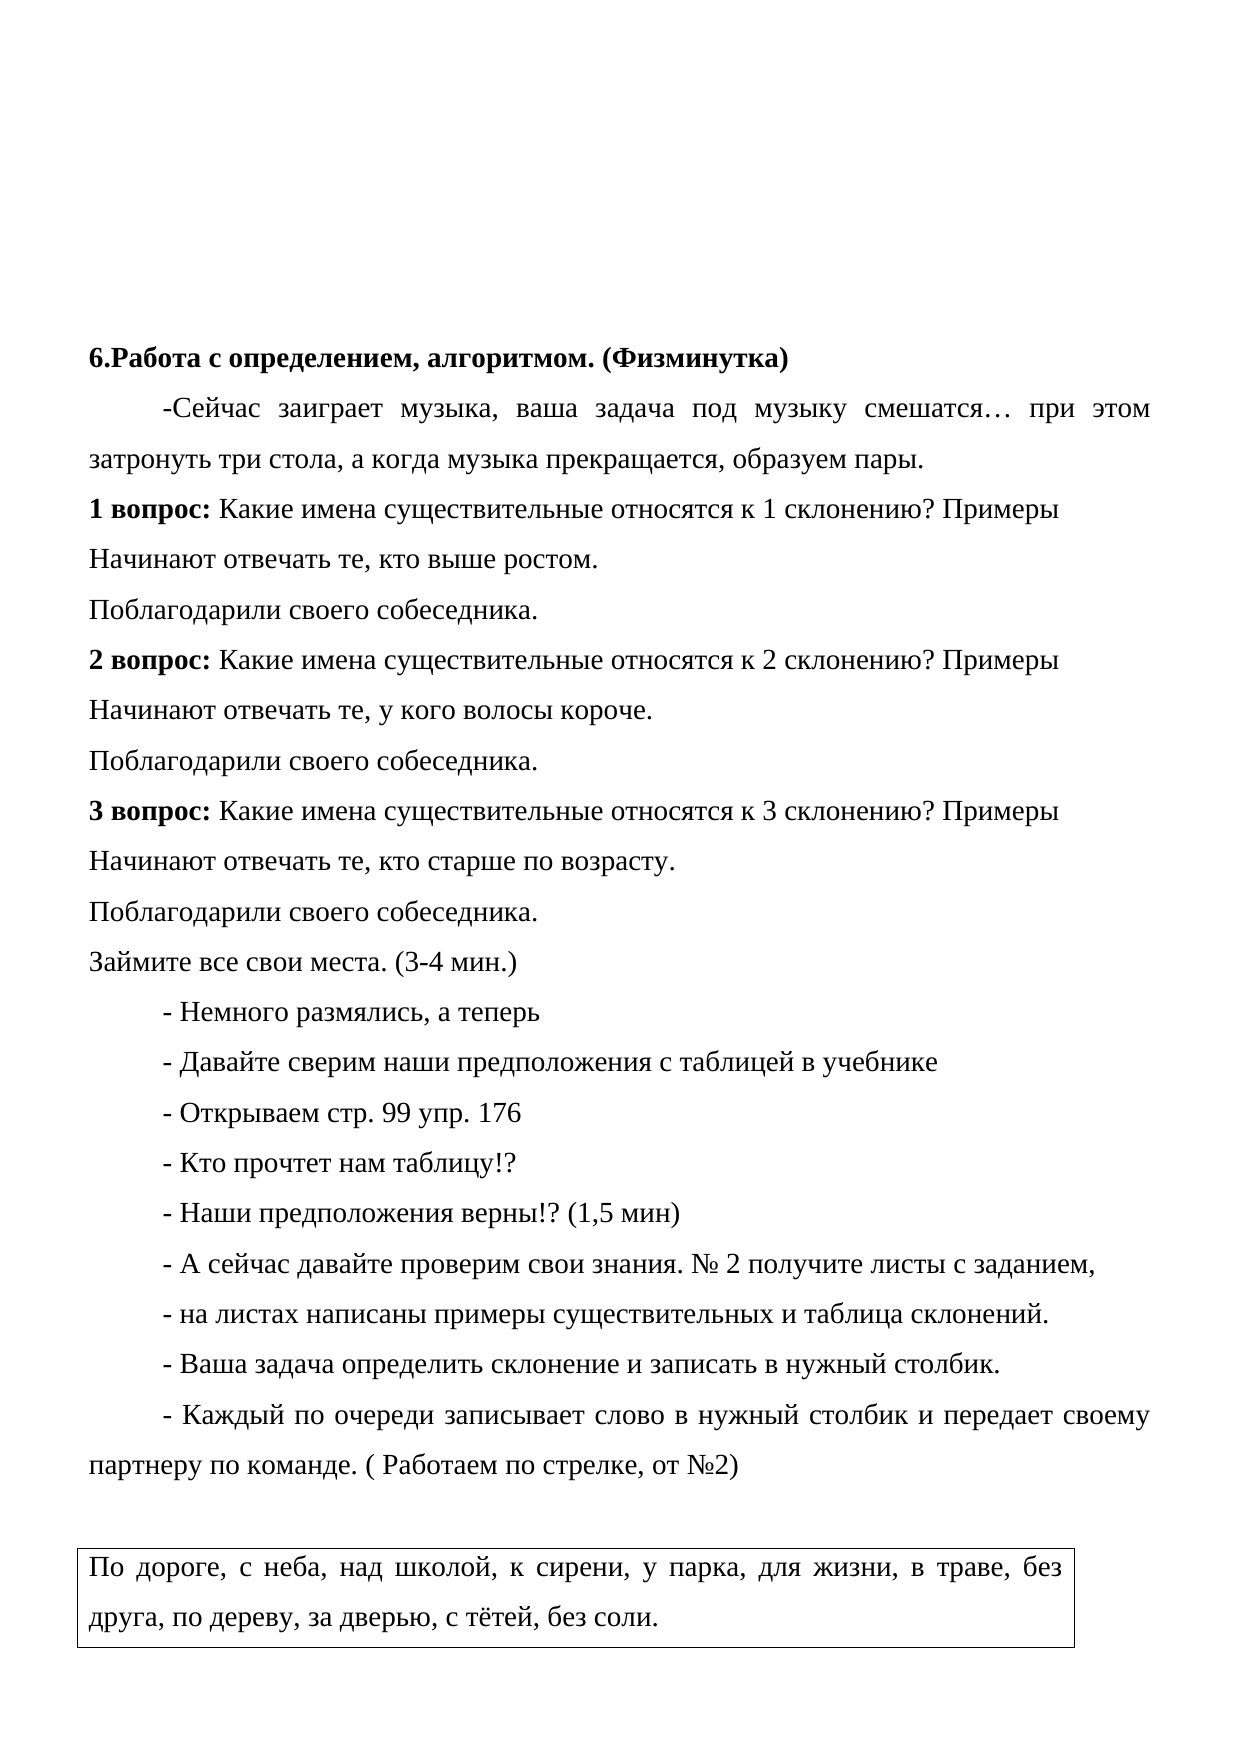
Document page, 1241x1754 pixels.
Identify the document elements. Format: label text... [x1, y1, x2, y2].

text Поблагодарили своего собеседника. [89, 894, 1152, 927]
text - Давайте сверим наши предположения с таблицей в учебнике [89, 1044, 1152, 1078]
text Начинают отвечать те, кто старше по возрасту. [89, 843, 1152, 877]
text 3 вопрос: Какие имена существительные относятся к 3 склонению? Примеры [89, 793, 1152, 827]
text Поблагодарили своего собеседника. [89, 743, 1152, 776]
table_header По дороге, с неба, над школой, к сирени, у парка, для жизни, в траве, без друга, по дереву, за дверью, с тётей, без соли. [78, 1549, 1074, 1647]
text Начинают отвечать те, у кого волосы короче. [89, 692, 1152, 726]
text 6.Работа с определением, алгоритмом. (Физминутка) [89, 340, 1152, 374]
text Поблагодарили своего собеседника. [89, 592, 1152, 625]
text - Немного размялись, а теперь [89, 994, 1152, 1028]
text - Открываем стр. 99 упр. 176 [89, 1095, 1152, 1128]
text - Каждый по очереди записывает слово в нужный столбик и передает своему партнеру по команде. ( Работаем по стрелке, от №2) [89, 1397, 1152, 1481]
text 1 вопрос: Какие имена существительные относятся к 1 склонению? Примеры [89, 491, 1152, 525]
text - на листах написаны примеры существительных и таблица склонений. [89, 1296, 1152, 1330]
text - Ваша задача определить склонение и записать в нужный столбик. [89, 1346, 1152, 1380]
text -Сейчас заиграет музыка, ваша задача под музыку смешатся… при этом затронуть три стола, а когда музыка прекращается, образуем пары. [89, 391, 1152, 474]
text - Кто прочтет нам таблицу!? [89, 1145, 1152, 1179]
text - А сейчас давайте проверим свои знания. № 2 получите листы с заданием, [89, 1246, 1152, 1279]
text Займите все свои места. (3-4 мин.) [89, 944, 1152, 977]
text 2 вопрос: Какие имена существительные относятся к 2 склонению? Примеры [89, 642, 1152, 676]
text - Наши предположения верны!? (1,5 мин) [89, 1196, 1152, 1229]
text Начинают отвечать те, кто выше ростом. [89, 541, 1152, 575]
